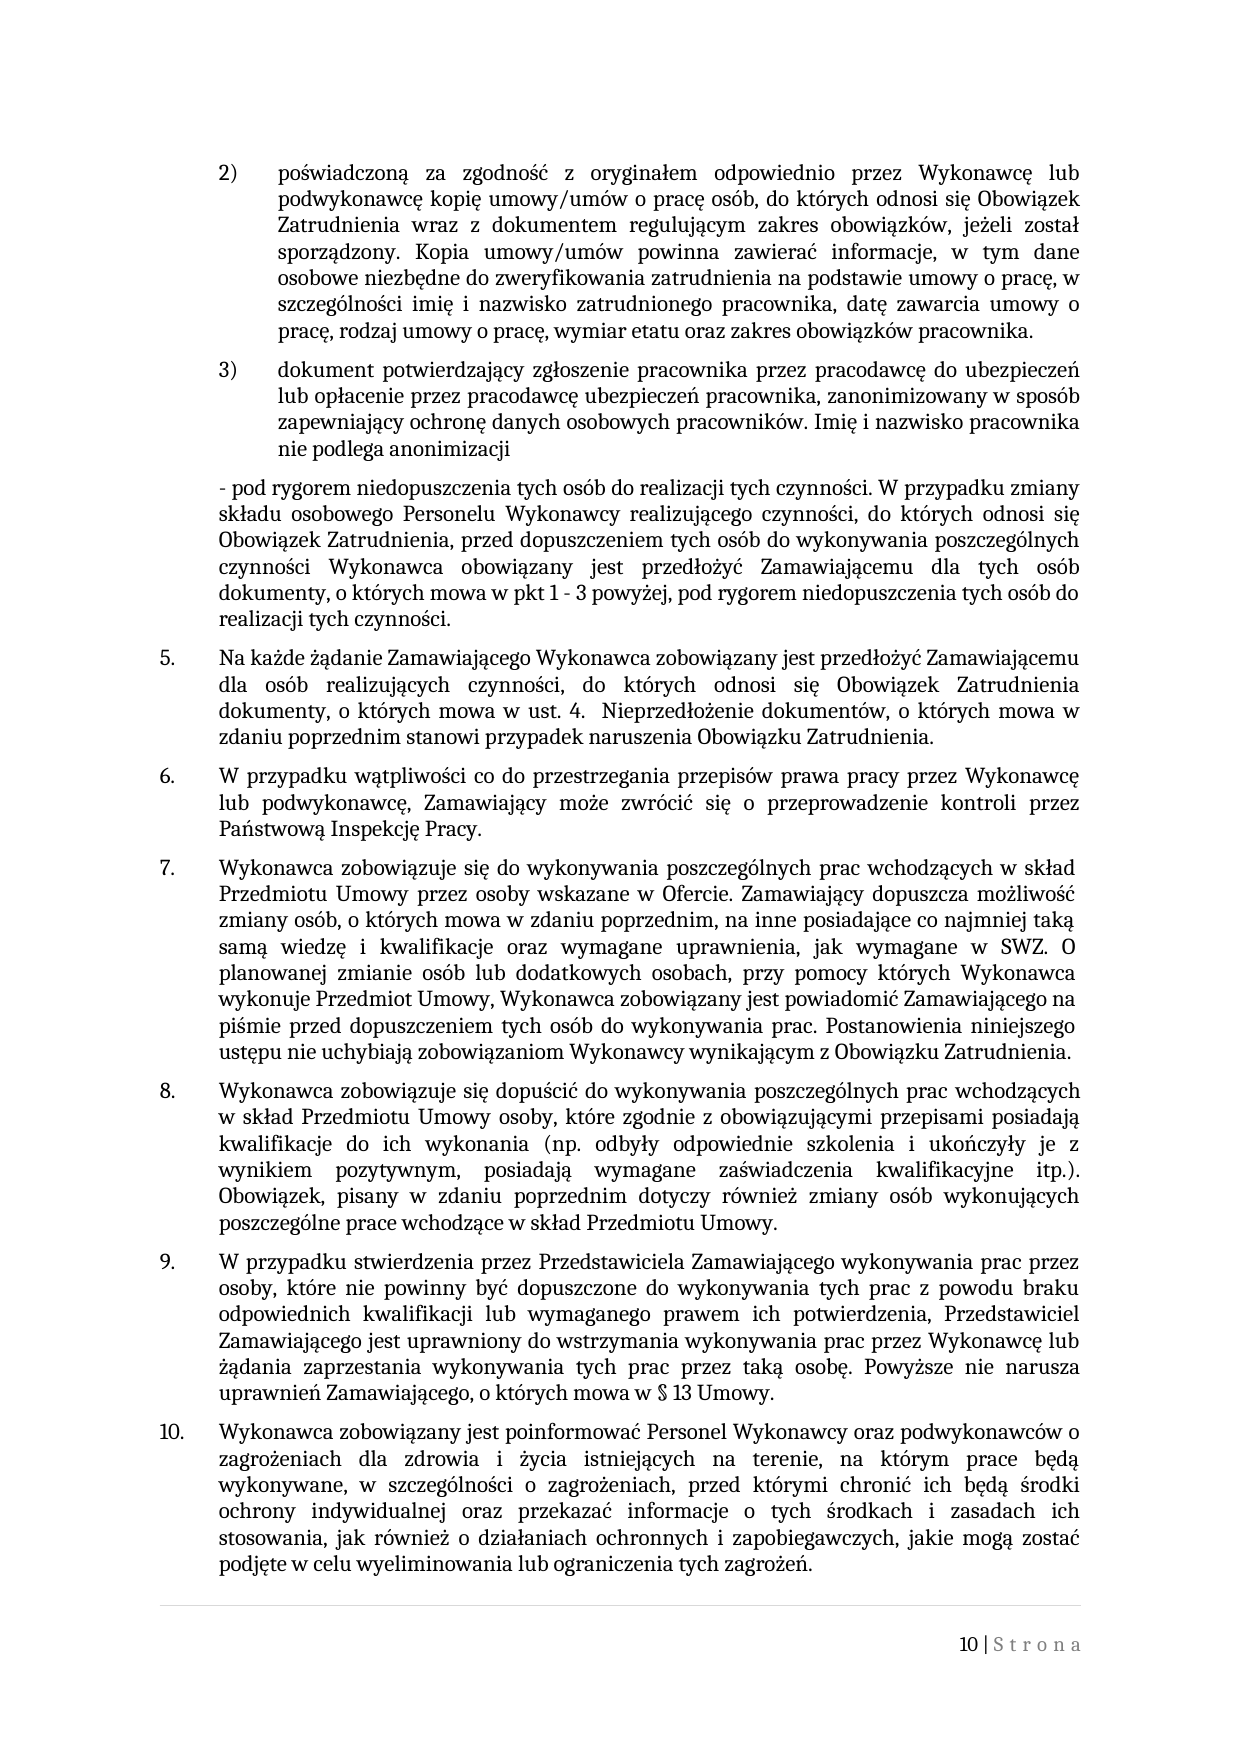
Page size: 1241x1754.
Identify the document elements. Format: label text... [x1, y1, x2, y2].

text - pod rygorem niedopuszczenia tych osób do realizacji tych czynności. W przypadku zmiany składu osobowego Personelu Wykonawcy realizującego czynności, do których odnosi się Obowiązek Zatrudnienia, przed dopuszczeniem tych osób do wykonywania poszczególnych czynności Wykonawca obowiązany jest przedłożyć Zamawiającemu dla tych osób dokumenty, o których mowa w pkt 1 - 3 powyżej, pod rygorem niedopuszczenia tych osób do realizacji tych czynności. [218, 474, 1081, 632]
text 3) dokument potwierdzający zgłoszenie pracownika przez pracodawcę do ubezpieczeń lub opłacenie przez pracodawcę ubezpieczeń pracownika, zanonimizowany w sposób zapewniający ochronę danych osobowych pracowników. Imię i nazwisko pracownika nie podlega anonimizacji [218, 356, 1081, 462]
text 5. Na każde żądanie Zamawiającego Wykonawca zobowiązany jest przedłożyć Zamawiającemu dla osób realizujących czynności, do których odnosi się Obowiązek Zatrudnienia dokumenty, o których mowa w ust. 4. Nieprzedłożenie dokumentów, o których mowa w zdaniu poprzednim stanowi przypadek naruszenia Obowiązku Zatrudnienia. [159, 645, 1081, 750]
text 8. Wykonawca zobowiązuje się dopuścić do wykonywania poszczególnych prac wchodzących w skład Przedmiotu Umowy osoby, które zgodnie z obowiązującymi przepisami posiadają kwalifikacje do ich wykonania (np. odbyły odpowiednie szkolenia i ukończyły je z wynikiem pozytywnym, posiadają wymagane zaświadczenia kwalifikacyjne itp.). Obowiązek, pisany w zdaniu poprzednim dotyczy również zmiany osób wykonujących poszczególne prace wchodzące w skład Przedmiotu Umowy. [159, 1078, 1081, 1236]
text 10. Wykonawca zobowiązany jest poinformować Personel Wykonawcy oraz podwykonawców o zagrożeniach dla zdrowia i życia istniejących na terenie, na którym prace będą wykonywane, w szczególności o zagrożeniach, przed którymi chronić ich będą środki ochrony indywidualnej oraz przekazać informacje o tych środkach i zasadach ich stosowania, jak również o działaniach ochronnych i zapobiegawczych, jakie mogą zostać podjęte w celu wyeliminowania lub ograniczenia tych zagrożeń. [159, 1419, 1081, 1577]
text 9. W przypadku stwierdzenia przez Przedstawiciela Zamawiającego wykonywania prac przez osoby, które nie powinny być dopuszczone do wykonywania tych prac z powodu braku odpowiednich kwalifikacji lub wymaganego prawem ich potwierdzenia, Przedstawiciel Zamawiającego jest uprawniony do wstrzymania wykonywania prac przez Wykonawcę lub żądania zaprzestania wykonywania tych prac przez taką osobę. Powyższe nie narusza uprawnień Zamawiającego, o których mowa w § 13 Umowy. [159, 1248, 1081, 1407]
text 7. Wykonawca zobowiązuje się do wykonywania poszczególnych prac wchodzących w skład Przedmiotu Umowy przez osoby wskazane w Ofercie. Zamawiający dopuszcza możliwość zmiany osób, o których mowa w zdaniu poprzednim, na inne posiadające co najmniej taką samą wiedzę i kwalifikacje oraz wymagane uprawnienia, jak wymagane w SWZ. O planowanej zmianie osób lub dodatkowych osobach, przy pomocy których Wykonawca wykonuje Przedmiot Umowy, Wykonawca zobowiązany jest powiadomić Zamawiającego na piśmie przed dopuszczeniem tych osób do wykonywania prac. Postanowienia niniejszego ustępu nie uchybiają zobowiązaniom Wykonawcy wynikającym z Obowiązku Zatrudnienia. [159, 854, 1077, 1065]
text 6. W przypadku wątpliwości co do przestrzegania przepisów prawa pracy przez Wykonawcę lub podwykonawcę, Zamawiający może zwrócić się o przeprowadzenie kontroli przez Państwową Inspekcję Pracy. [159, 763, 1081, 842]
text 2) poświadczoną za zgodność z oryginałem odpowiednio przez Wykonawcę lub podwykonawcę kopię umowy/umów o pracę osób, do których odnosi się Obowiązek Zatrudnienia wraz z dokumentem regulującym zakres obowiązków, jeżeli został sporządzony. Kopia umowy/umów powinna zawierać informacje, w tym dane osobowe niezbędne do zweryfikowania zatrudnienia na podstawie umowy o pracę, w szczególności imię i nazwisko zatrudnionego pracownika, datę zawarcia umowy o pracę, rodzaj umowy o pracę, wymiar etatu oraz zakres obowiązków pracownika. [218, 159, 1081, 344]
